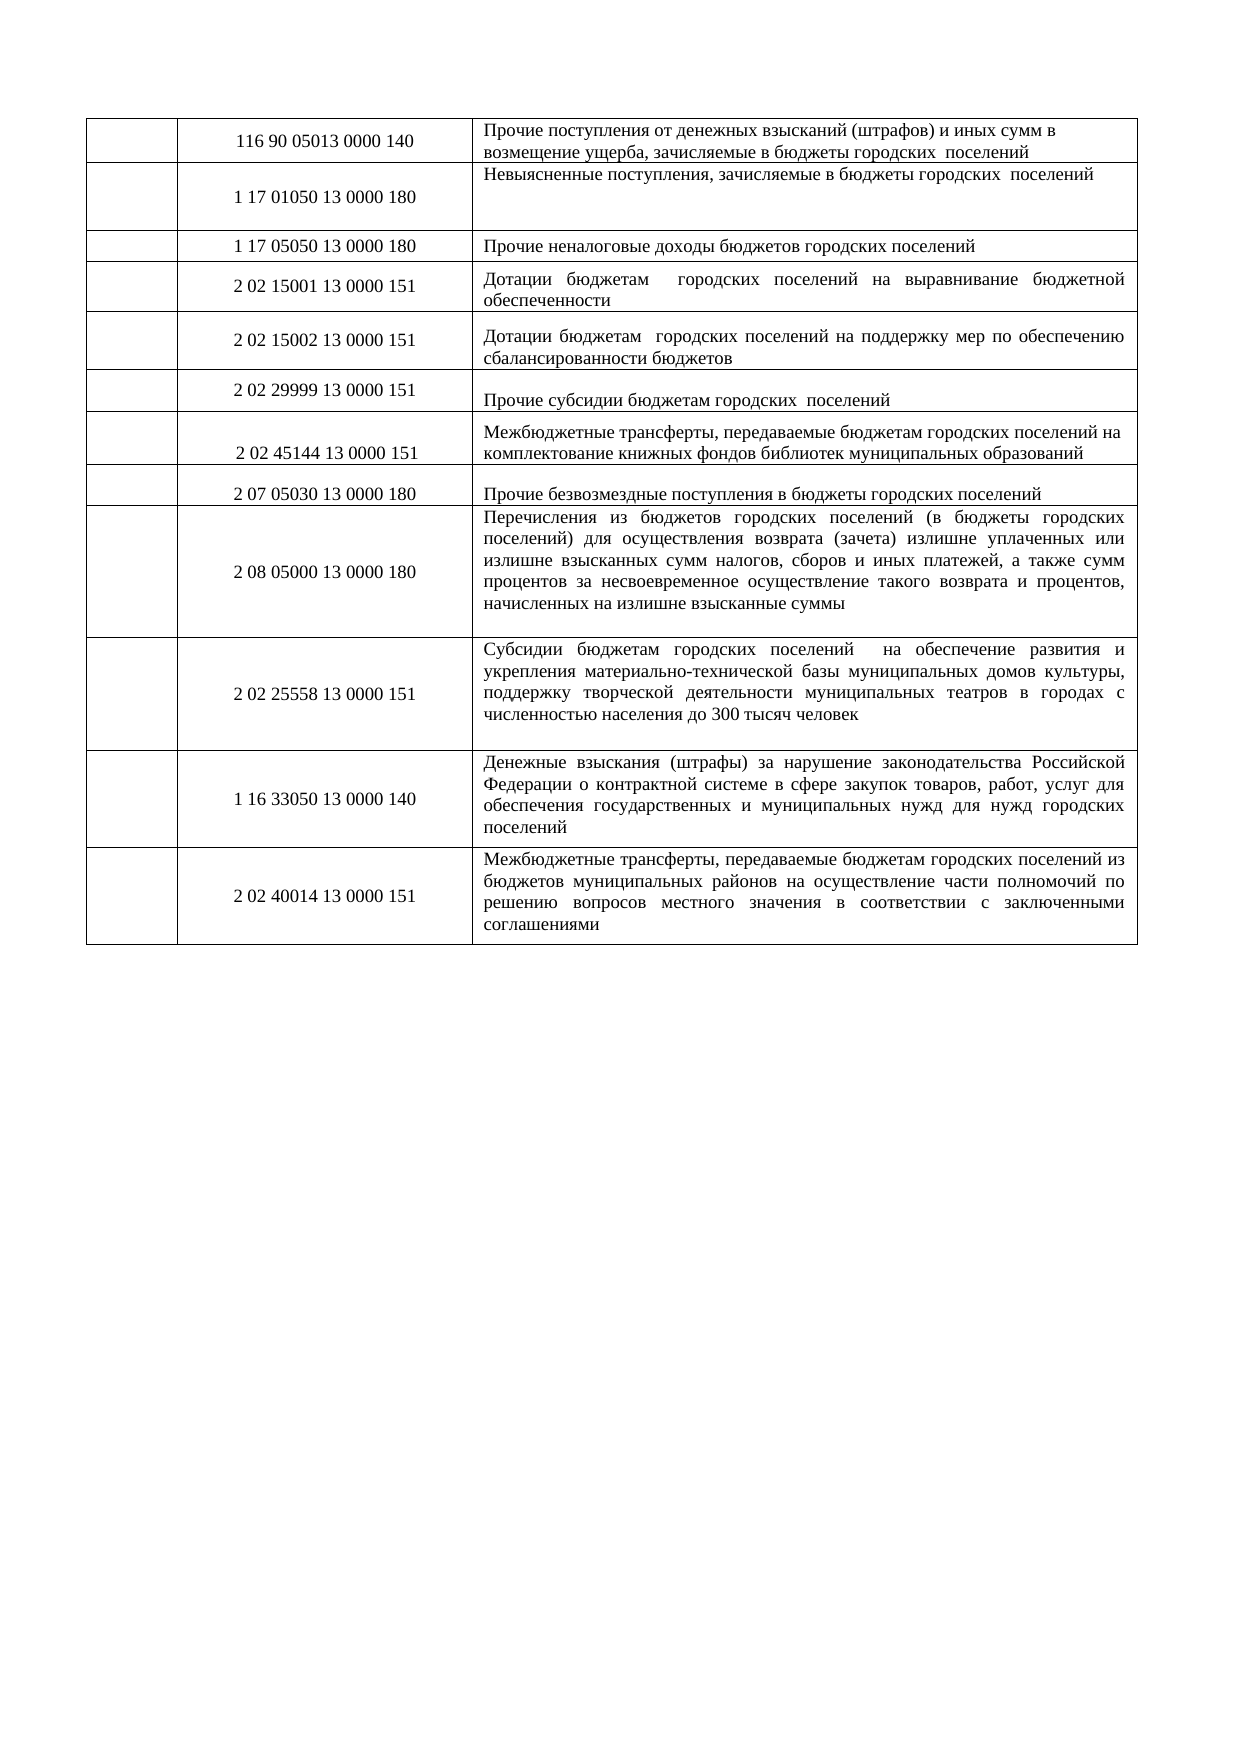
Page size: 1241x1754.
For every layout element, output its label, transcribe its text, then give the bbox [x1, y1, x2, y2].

table_cell [87, 119, 177, 162]
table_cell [178, 119, 472, 162]
table_cell 2 07 05030 13 0000 180 [178, 465, 472, 504]
table_cell [87, 506, 177, 637]
table_cell Перечисления из бюджетов городских поселений (в бюджеты городских поселений) для осуществления возврата (зачета) излишне уплаченных или излишне взысканных сумм налогов, сборов и иных платежей, а также сумм процентов за несвоевременное осуществление такого возврата и процентов, начисленных на излишне взысканные суммы [473, 506, 1137, 637]
table_cell 1 16 33050 13 0000 140 [178, 751, 472, 847]
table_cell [473, 119, 1137, 162]
table_cell 2 02 15002 13 0000 151 [178, 312, 472, 368]
table_cell Дотации бюджетам городских поселений на выравнивание бюджетной обеспеченности [473, 262, 1137, 311]
table_cell [87, 262, 177, 311]
table_cell [87, 163, 177, 229]
table_cell 1 17 01050 13 0000 180 [178, 163, 472, 229]
table_cell 2 02 45144 13 0000 151 [178, 412, 472, 464]
table_cell 2 02 40014 13 0000 151 [178, 848, 472, 944]
table_cell 2 08 05000 13 0000 180 [178, 506, 472, 637]
table_cell [87, 412, 177, 464]
table_cell Денежные взыскания (штрафы) за нарушение законодательства Российской Федерации о контрактной системе в сфере закупок товаров, работ, услуг для обеспечения государственных и муниципальных нужд для нужд городских поселений [473, 751, 1137, 847]
table_cell Межбюджетные трансферты, передаваемые бюджетам городских поселений из бюджетов муниципальных районов на осуществление части полномочий по решению вопросов местного значения в соответствии с заключенными соглашениями [473, 848, 1137, 944]
table_cell 1 17 05050 13 0000 180 [178, 231, 472, 261]
table_cell [87, 638, 177, 750]
table_cell Прочие субсидии бюджетам городских поселений [473, 370, 1137, 411]
table_cell [87, 312, 177, 368]
table_cell [87, 370, 177, 411]
table_cell Прочие безвозмездные поступления в бюджеты городских поселений [473, 465, 1137, 504]
table_cell [87, 848, 177, 944]
table_cell Невыясненные поступления, зачисляемые в бюджеты городских поселений [473, 163, 1137, 229]
table_cell 2 02 29999 13 0000 151 [178, 370, 472, 411]
table_cell Дотации бюджетам городских поселений на поддержку мер по обеспечению сбалансированности бюджетов [473, 312, 1137, 368]
table_cell [87, 465, 177, 504]
table_cell Прочие неналоговые доходы бюджетов городских поселений [473, 231, 1137, 261]
table_cell [87, 751, 177, 847]
table_cell 2 02 15001 13 0000 151 [178, 262, 472, 311]
table_cell [87, 231, 177, 261]
table_cell Межбюджетные трансферты, передаваемые бюджетам городских поселений на комплектование книжных фондов библиотек муниципальных образований [473, 412, 1137, 464]
table_cell Субсидии бюджетам городских поселений на обеспечение развития и укрепления материально-технической базы муниципальных домов культуры, поддержку творческой деятельности муниципальных театров в городах с численностью населения до 300 тысяч человек [473, 638, 1137, 750]
table_cell 2 02 25558 13 0000 151 [178, 638, 472, 750]
